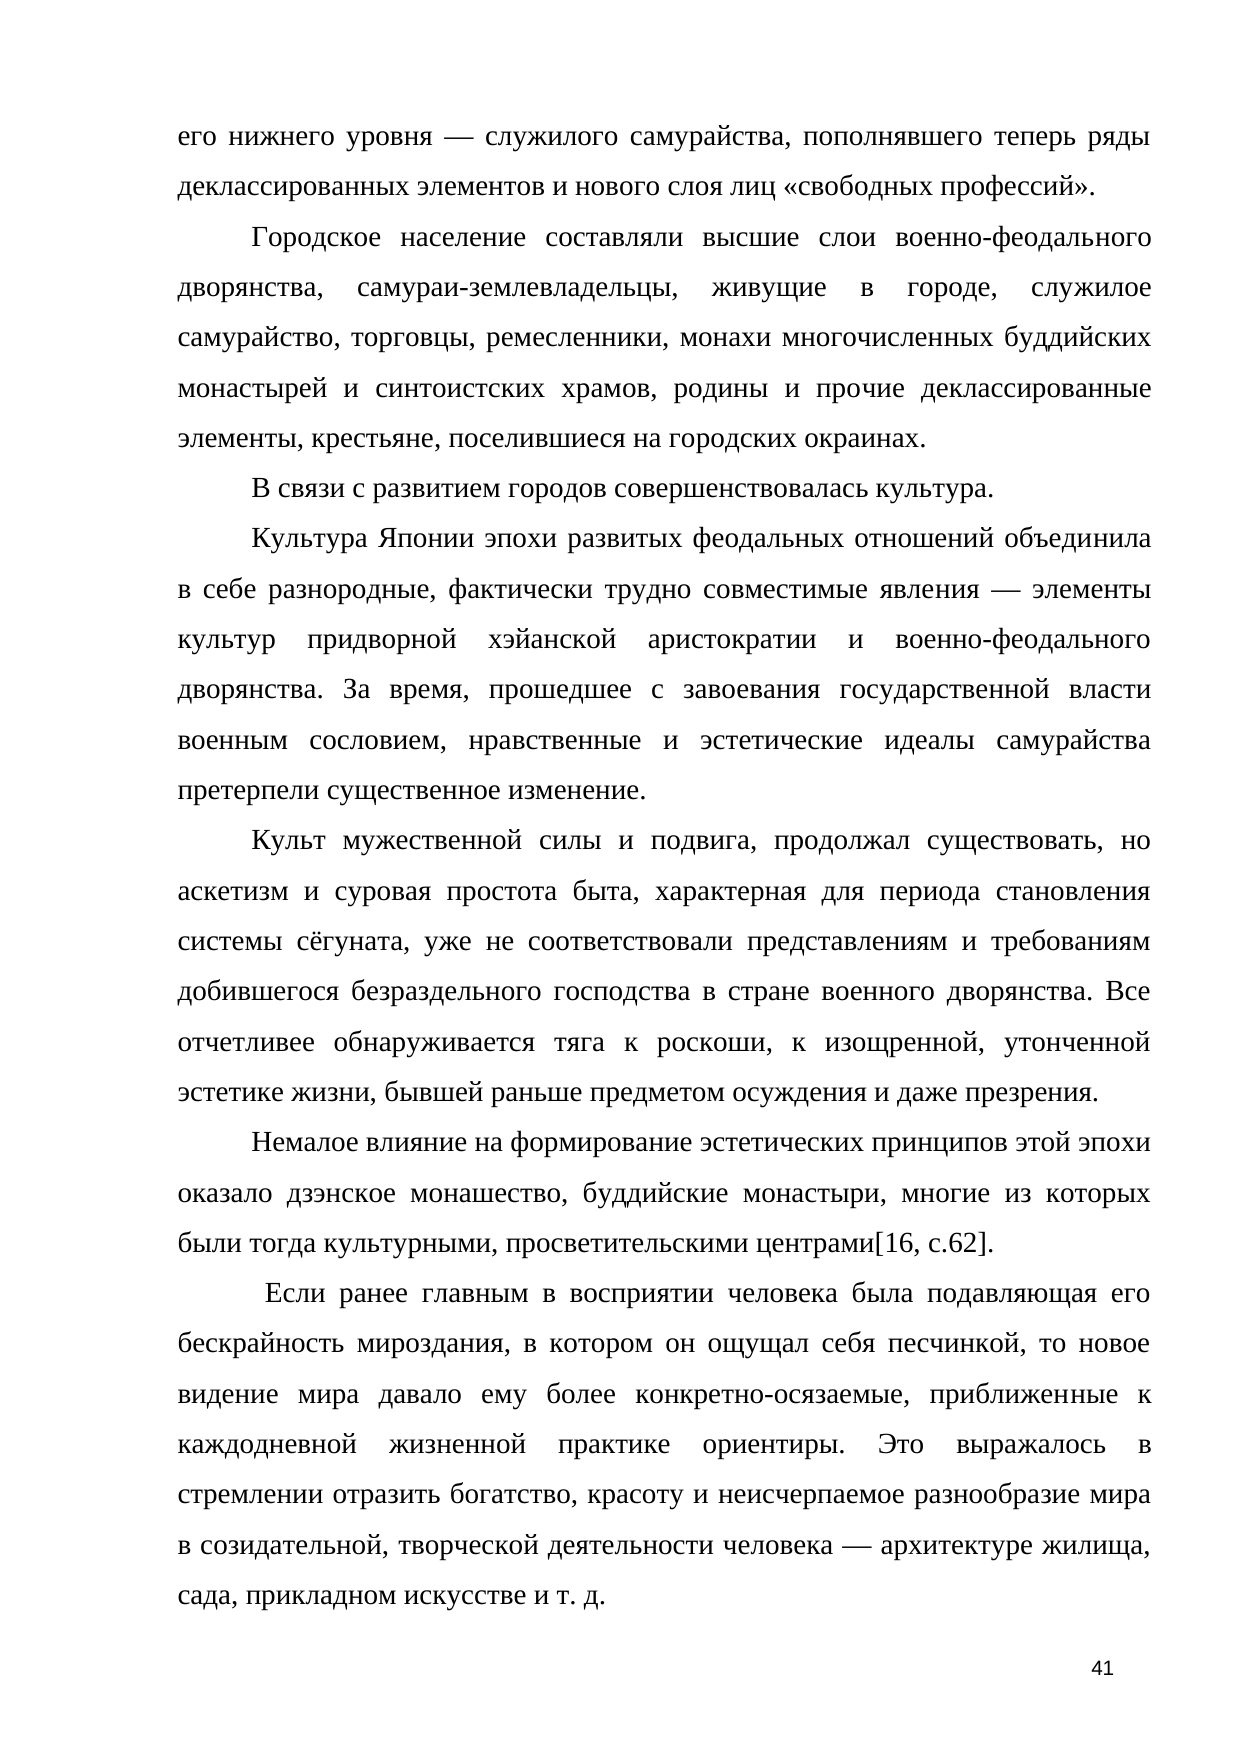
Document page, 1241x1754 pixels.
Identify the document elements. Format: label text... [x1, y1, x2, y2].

text В связи с развитием городов совершенствовалась культура. [177, 470, 1152, 504]
text Городское население составляли высшие слои военно-феодального дворянства, самураи-землевладельцы, живущие в городе, служилое самурайство, торговцы, ремесленники, монахи многочисленных буддийских монастырей и синтоистских храмов, родины и прочие деклассированные элементы, крестьяне, поселившиеся на городских окраинах. [177, 219, 1152, 453]
text Культ мужественной силы и подвига, продолжал существовать, но аскетизм и суровая простота быта, характерная для периода становления системы сёгуната, уже не соответствовали представлениям и требованиям добившегося безраздельного господства в стране военного дворянства. Все отчетливее обнаруживается тяга к роскоши, к изощренной, утонченной эстетике жизни, бывшей раньше предметом осуждения и даже презрения. [177, 822, 1152, 1108]
text Немалое влияние на формирование эстетических принципов этой эпохи оказало дзэнское монашество, буддийские монастыри, многие из которых были тогда культурными, просветительскими центрами[16, с.62]. [177, 1124, 1152, 1258]
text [177, 118, 1152, 202]
text Культура Японии эпохи развитых феодальных отношений объединила в себе разнородные, фактически трудно совместимые явления — элементы культур придворной хэйанской аристократии и военно-феодального дворянства. За время, прошедшее с завоевания государственной власти военным сословием, нравственные и эстетические идеалы самурайства претерпели существенное изменение. [177, 521, 1152, 806]
text Если ранее главным в восприятии человека была подавляющая его бескрайность мироздания, в котором он ощущал себя песчинкой, то новое видение мира давало ему более конкретно-осязаемые, приближенные к каждодневной жизненной практике ориентиры. Это выражалось в стремлении отразить богатство, красоту и неисчерпаемое разнообразие мира в созидательной, творческой деятельности человека — архитектуре жилища, сада, прикладном искусстве и т. д. [177, 1275, 1152, 1611]
